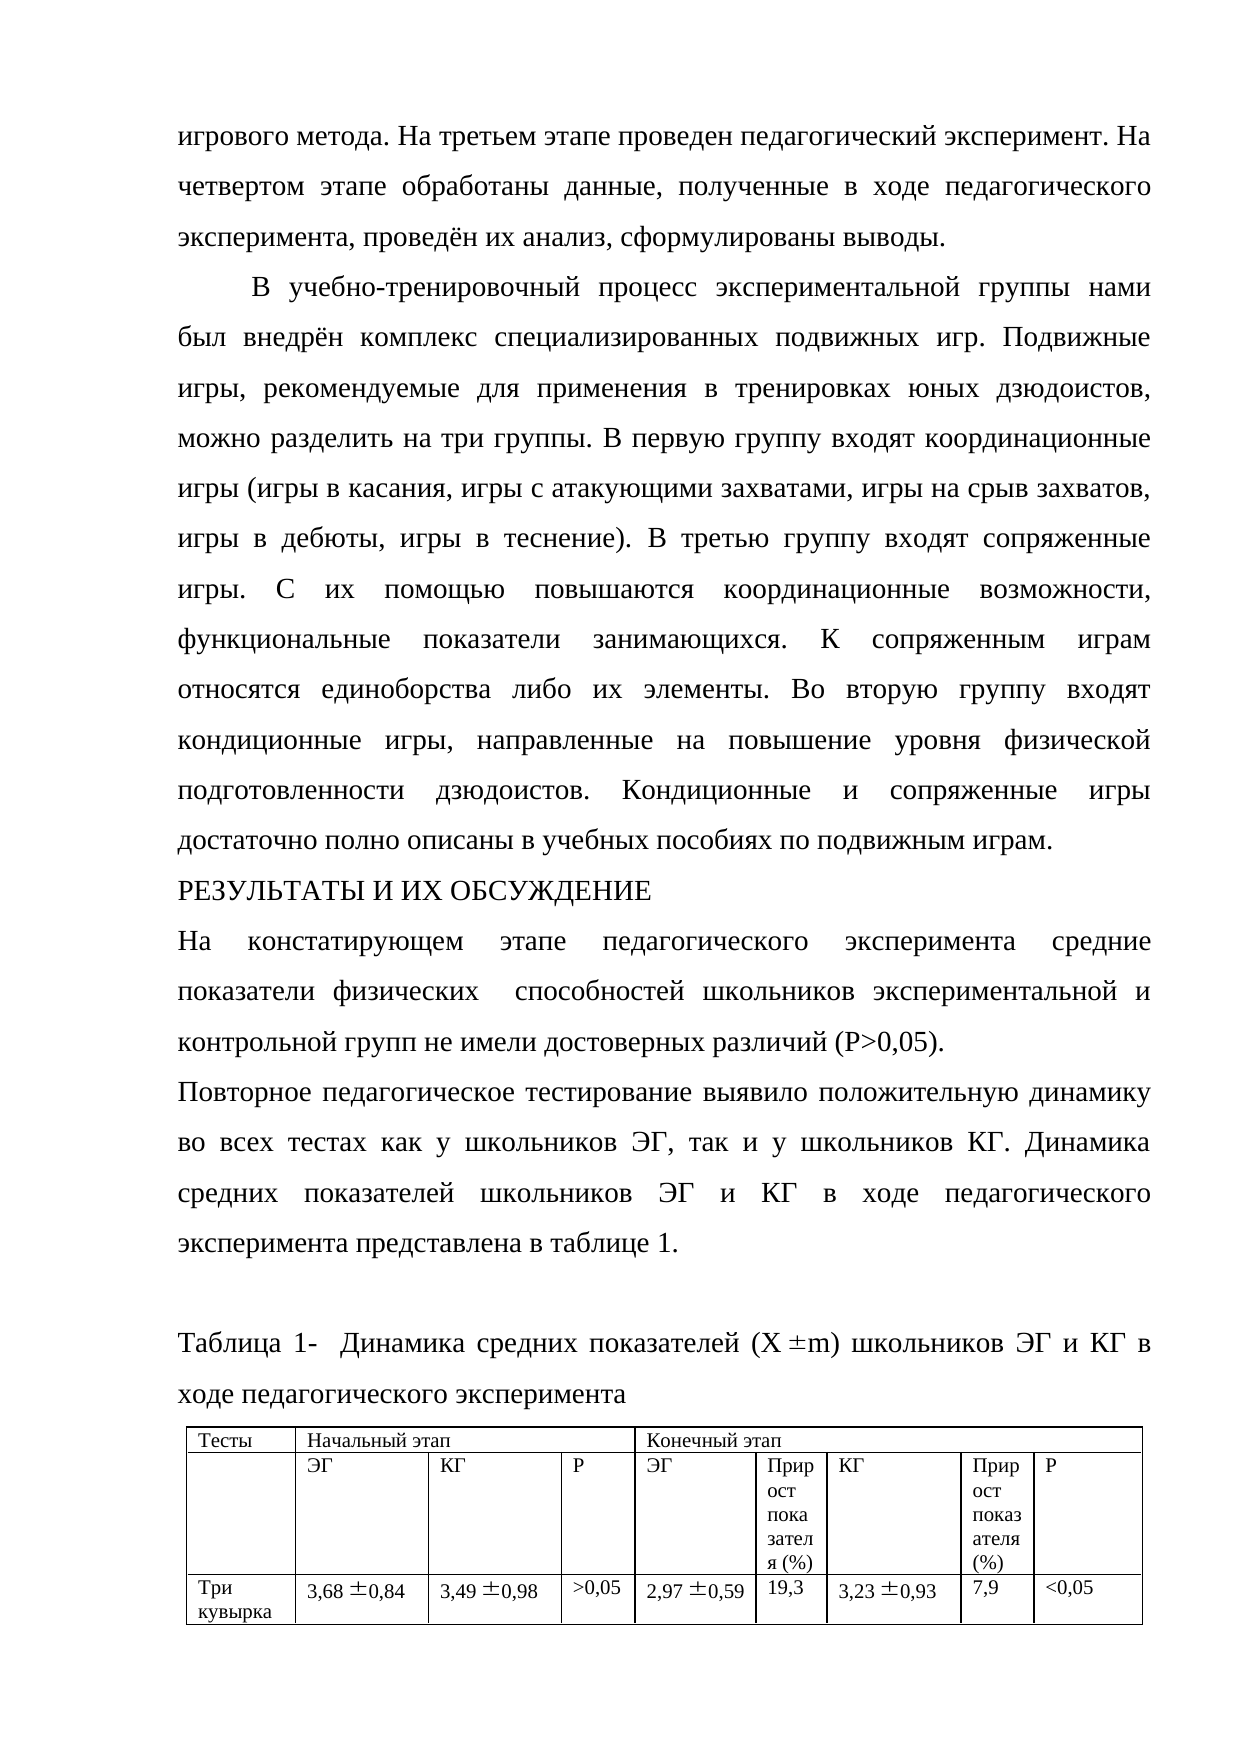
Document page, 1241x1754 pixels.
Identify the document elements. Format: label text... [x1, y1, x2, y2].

table_cell 3,230,93 [828, 1575, 960, 1623]
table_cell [187, 1575, 295, 1623]
table_header Конечный этап [636, 1428, 1142, 1452]
table_cell 3,490,98 [429, 1575, 561, 1623]
text На констатирующем этапе педагогического эксперимента средние показатели физических способностей школьников экспериментальной и контрольной групп не имели достоверных различий (Р>0,05). [177, 923, 1152, 1057]
table_cell 3,680,84 [296, 1575, 428, 1623]
table_header Тесты [187, 1428, 295, 1452]
table_cell 19,3 [757, 1575, 826, 1623]
table_cell >0,05 [562, 1575, 634, 1623]
table_cell 2,970,59 [636, 1575, 755, 1623]
table_header Начальный этап [296, 1428, 634, 1452]
table_cell Прирост показателя (%) [757, 1453, 826, 1574]
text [177, 118, 1152, 252]
table_cell 7,9 [962, 1575, 1033, 1623]
table_cell ЭГ [636, 1453, 755, 1574]
table_cell Р [562, 1453, 634, 1574]
text В учебно-тренировочный процесс экспериментальной группы нами был внедрён комплекс специализированных подвижных игр. Подвижные игры, рекомендуемые для применения в тренировках юных дзюдоистов, можно разделить на три группы. В первую группу входят координационные игры (игры в касания, игры с атакующими захватами, игры на срыв захватов, игры в дебюты, игры в теснение). В третью группу входят сопряженные игры. С их помощью повышаются координационные возможности, функциональные показатели занимающихся. К сопряженным играм относятся единоборства либо их элементы. Во вторую группу входят кондиционные игры, направленные на повышение уровня физической подготовленности дзюдоистов. Кондиционные и сопряженные игры достаточно полно описаны в учебных пособиях по подвижным играм. [177, 269, 1152, 856]
table_cell [187, 1453, 295, 1574]
text Повторное педагогическое тестирование выявило положительную динамику во всех тестах как у школьников ЭГ, так и у школьников КГ. Динамика средних показателей школьников ЭГ и КГ в ходе педагогического эксперимента представлена в таблице 1. [177, 1074, 1152, 1258]
table_cell Прирост показателя (%) [962, 1453, 1033, 1574]
text РЕЗУЛЬТАТЫ И ИХ ОБСУЖДЕНИЕ [177, 873, 1152, 906]
table_cell ЭГ [296, 1453, 428, 1574]
table_cell <0,05 [1035, 1574, 1142, 1623]
text Таблица 1- Динамика средних показателей (Хm) школьников ЭГ и КГ в ходе педагогического эксперимента [177, 1326, 1152, 1409]
table_cell Р [1035, 1452, 1142, 1574]
table_cell КГ [429, 1453, 561, 1574]
table_cell КГ [828, 1453, 960, 1574]
